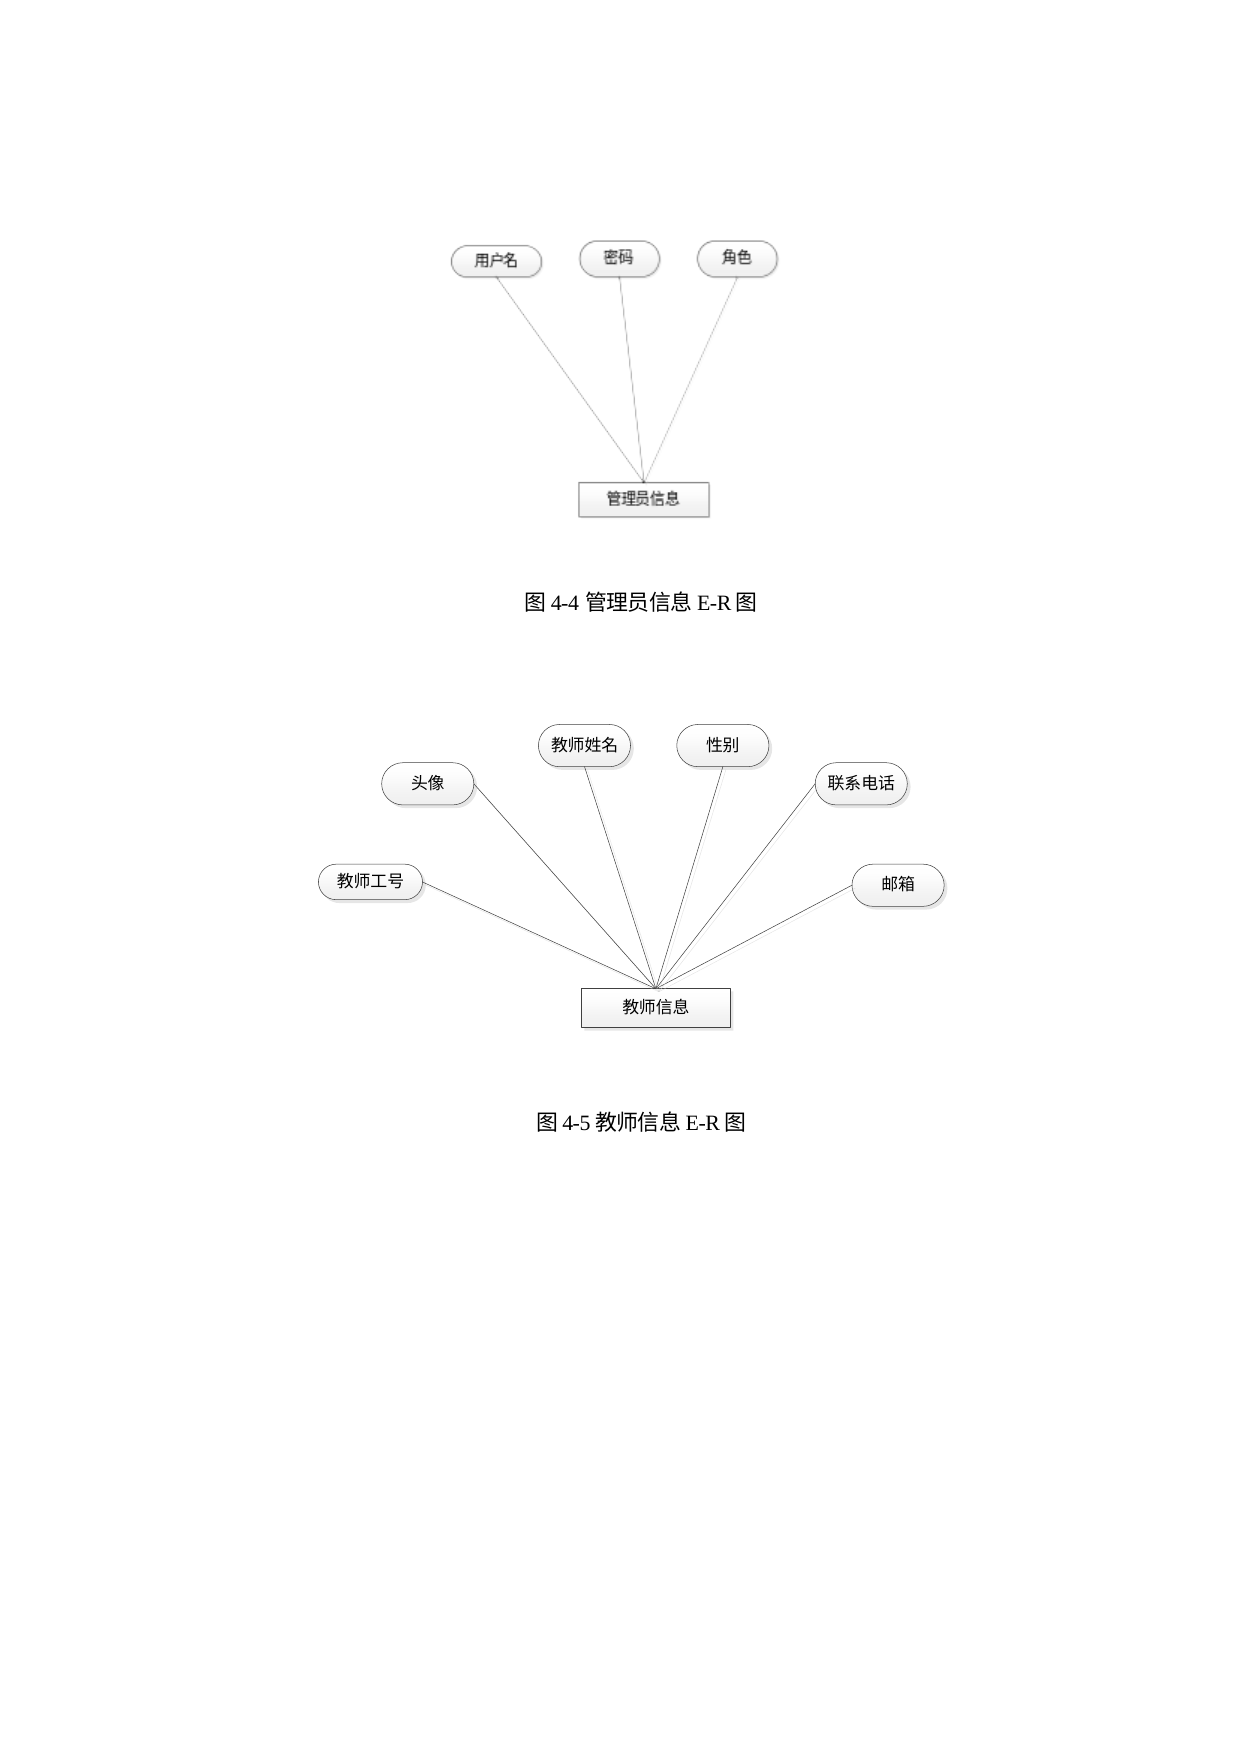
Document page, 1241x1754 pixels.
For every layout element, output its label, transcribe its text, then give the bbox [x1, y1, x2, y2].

text 图4-4 管理员信息E-R图 [187, 584, 1053, 617]
text 图4-5教师信息E-R图 [187, 1104, 1053, 1137]
